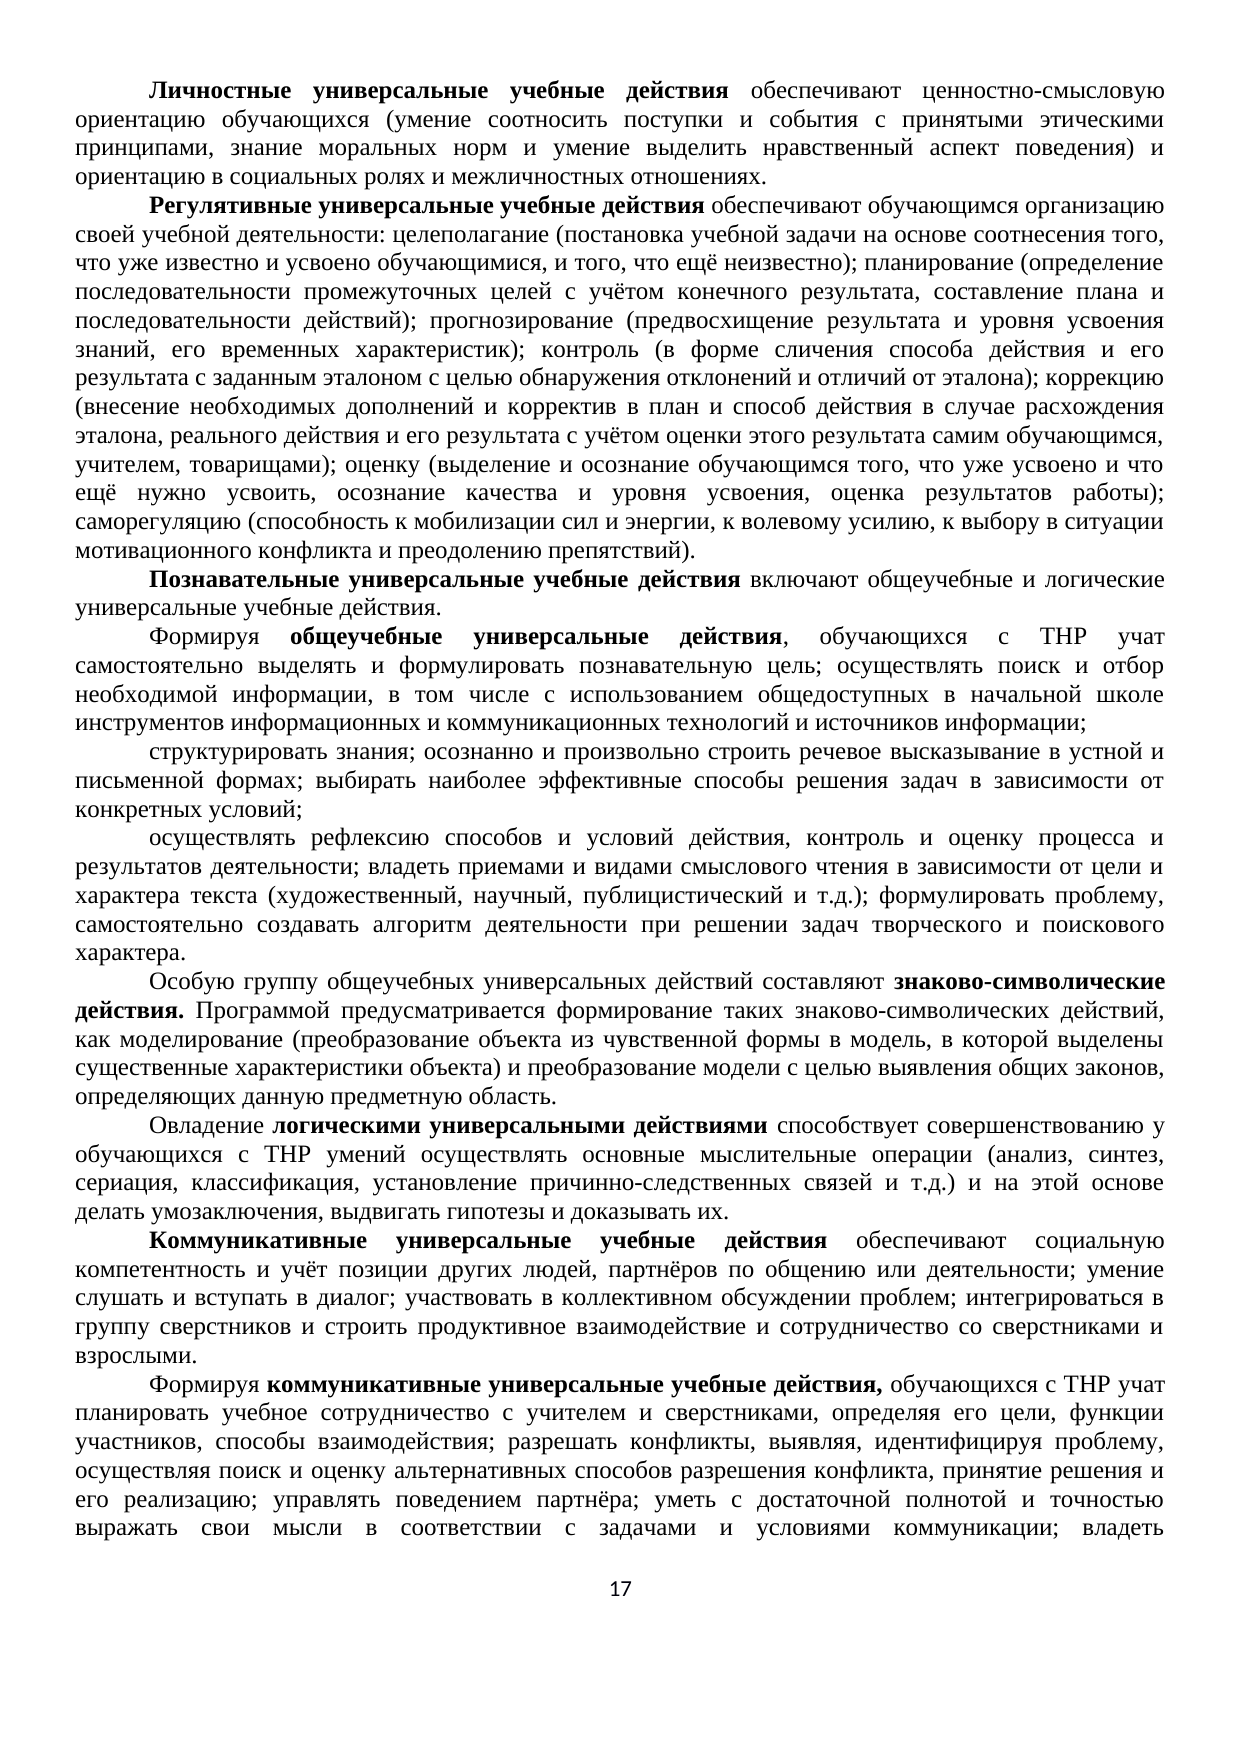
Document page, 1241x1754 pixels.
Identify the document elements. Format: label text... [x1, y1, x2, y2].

text Личностные универсальные учебные действия обеспечивают ценностно-смысловую ориентацию обучающихся (умение соотносить поступки и события с принятыми этическими принципами, знание моральных норм и умение выделить нравственный аспект поведения) и ориентацию в социальных ролях и межличностных отношениях. [75, 75, 1165, 190]
text структурировать знания; осознанно и произвольно строить речевое высказывание в устной и письменной формах; выбирать наиболее эффективные способы решения задач в зависимости от конкретных условий; [75, 736, 1165, 822]
text Коммуникативные универсальные учебные действия обеспечивают социальную компетентность и учёт позиции других людей, партнёров по общению или деятельности; умение слушать и вступать в диалог; участвовать в коллективном обсуждении проблем; интегрироваться в группу сверстников и строить продуктивное взаимодействие и сотрудничество со сверстниками и взрослыми. [75, 1225, 1165, 1369]
text Познавательные универсальные учебные действия включают общеучебные и логические универсальные учебные действия. [75, 564, 1165, 621]
text осуществлять рефлексию способов и условий действия, контроль и оценку процесса и результатов деятельности; владеть приемами и видами смыслового чтения в зависимости от цели и характера текста (художественный, научный, публицистический и т.д.); формулировать проблему, самостоятельно создавать алгоритм деятельности при решении задач творческого и поискового характера. [75, 822, 1165, 966]
text Регулятивные универсальные учебные действия обеспечивают обучающимся организацию своей учебной деятельности: целеполагание (постановка учебной задачи на основе соотнесения того, что уже известно и усвоено обучающимися, и того, что ещё неизвестно); планирование (определение последовательности промежуточных целей с учётом конечного результата, составление плана и последовательности действий); прогнозирование (предвосхищение результата и уровня усвоения знаний, его временных характеристик); контроль (в форме сличения способа действия и его результата с заданным эталоном с целью обнаружения отклонений и отличий от эталона); коррекцию (внесение необходимых дополнений и корректив в план и способ действия в случае расхождения эталона, реального действия и его результата с учётом оценки этого результата самим обучающимся, учителем, товарищами); оценку (выделение и осознание обучающимся того, что уже усвоено и что ещё нужно усвоить, осознание качества и уровня усвоения, оценка результатов работы); саморегуляцию (способность к мобилизации сил и энергии, к волевому усилию, к выбору в ситуации мотивационного конфликта и преодолению препятствий). [75, 190, 1165, 564]
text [75, 1369, 1165, 1541]
text Овладение логическими универсальными действиями способствует совершенствованию у обучающихся с ТНР умений осуществлять основные мыслительные операции (анализ, синтез, сериация, классификация, установление причинно-следственных связей и т.д.) и на этой основе делать умозаключения, выдвигать гипотезы и доказывать их. [75, 1110, 1165, 1225]
text Формируя общеучебные универсальные действия, обучающихся с ТНР учат самостоятельно выделять и формулировать познавательную цель; осуществлять поиск и отбор необходимой информации, в том числе с использованием общедоступных в начальной школе инструментов информационных и коммуникационных технологий и источников информации; [75, 621, 1165, 736]
text Особую группу общеучебных универсальных действий составляют знаково-символические действия. Программой предусматривается формирование таких знаково-символических действий, как моделирование (преобразование объекта из чувственной формы в модель, в которой выделены существенные характеристики объекта) и преобразование модели с целью выявления общих законов, определяющих данную предметную область. [75, 966, 1165, 1110]
